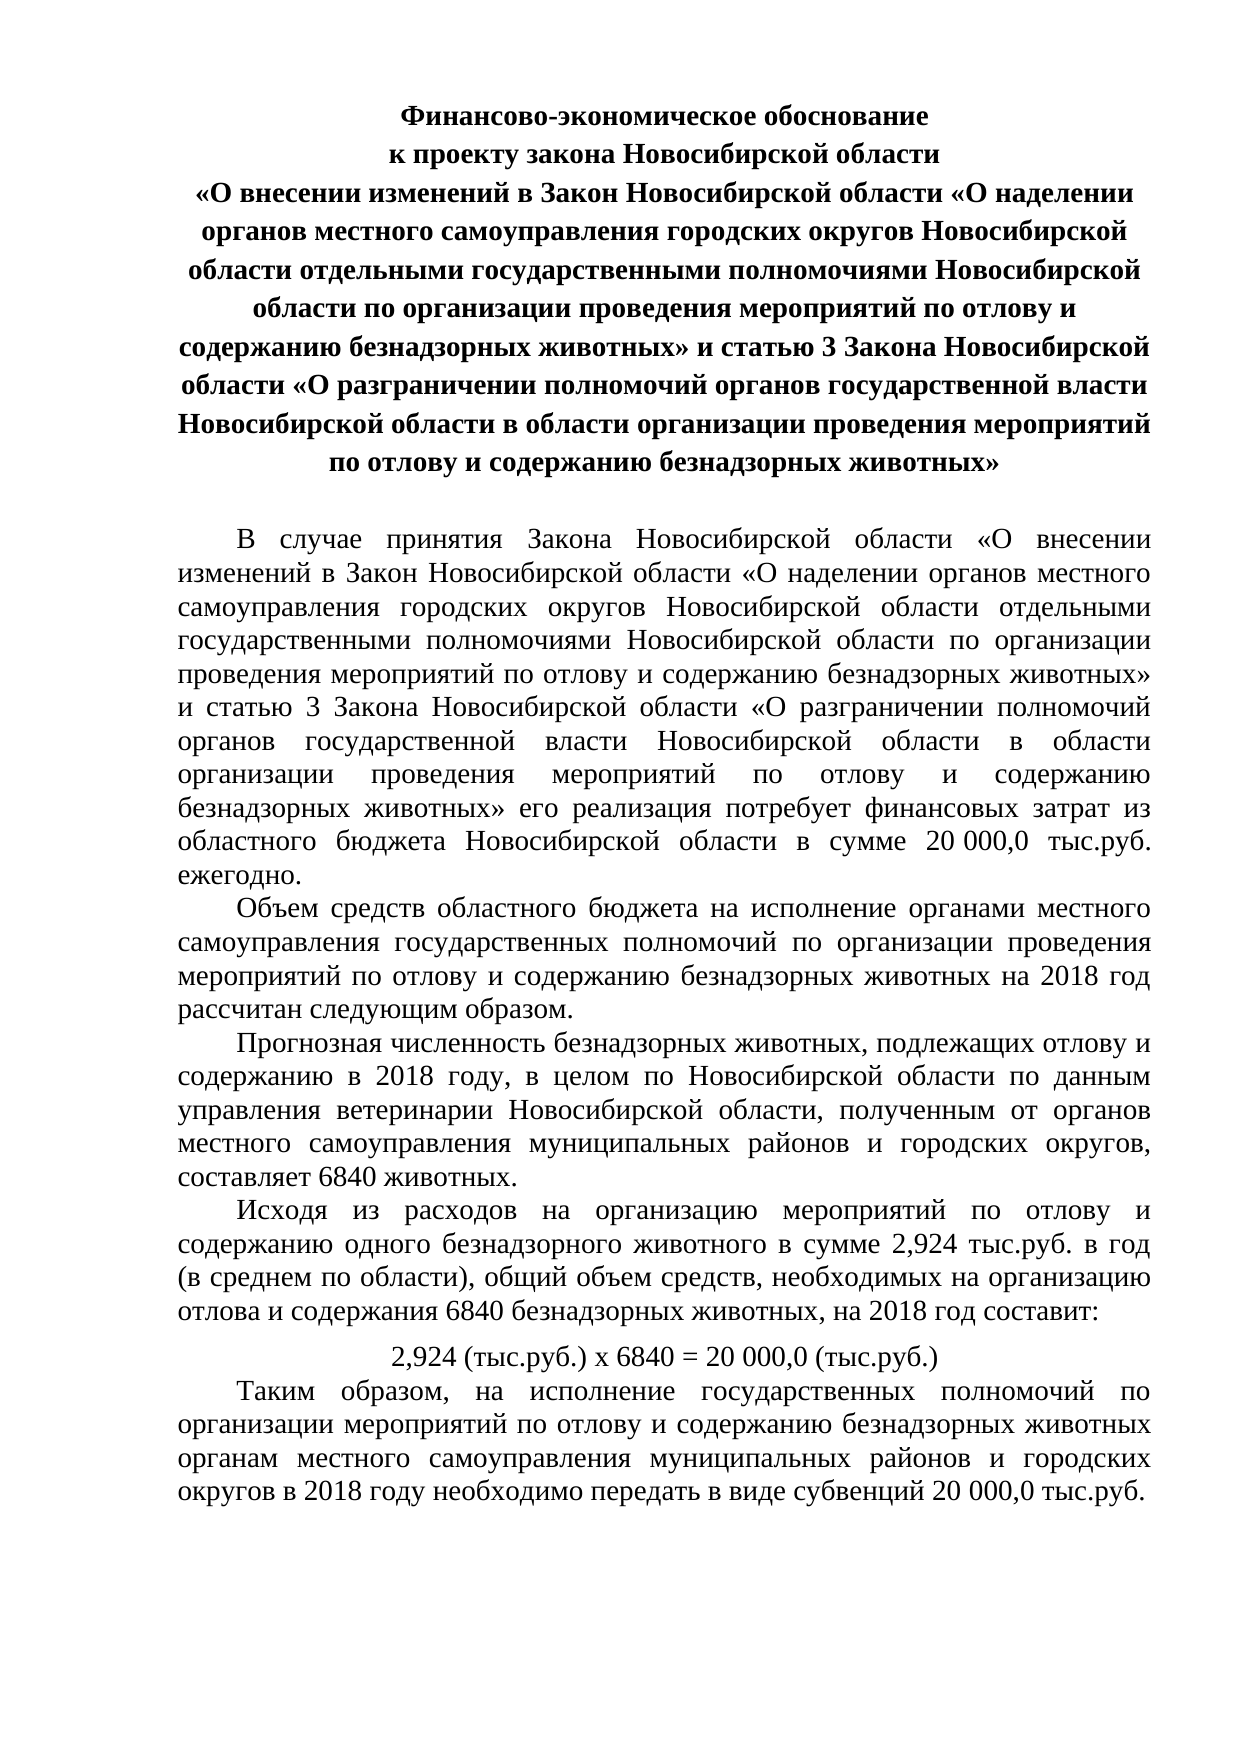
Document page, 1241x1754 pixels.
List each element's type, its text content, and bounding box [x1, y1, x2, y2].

text В случае принятия Закона Новосибирской области «О внесении изменений в Закон Новосибирской области «О наделении органов местного самоуправления городских округов Новосибирской области отдельными государственными полномочиями Новосибирской области по организации проведения мероприятий по отлову и содержанию безнадзорных животных» и статью 3 Закона Новосибирской области «О разграничении полномочий органов государственной власти Новосибирской области в области организации проведения мероприятий по отлову и содержанию безнадзорных животных» его реализация потребует финансовых затрат из областного бюджета Новосибирской области в сумме 20 000,0 тыс.руб. ежегодно. [177, 522, 1152, 891]
text Исходя из расходов на организацию мероприятий по отлову и содержанию одного безнадзорного животного в сумме 2,924 тыс.руб. в год (в среднем по области), общий объем средств, необходимых на организацию отлова и содержания 6840 безнадзорных животных, на 2018 год составит: [177, 1192, 1152, 1327]
text Прогнозная численность безнадзорных животных, подлежащих отлову и содержанию в 2018 году, в целом по Новосибирской области по данным управления ветеринарии Новосибирской области, полученным от органов местного самоуправления муниципальных районов и городских округов, составляет 6840 животных. [177, 1025, 1152, 1192]
text Финансово-экономическое обоснование [177, 98, 1152, 131]
text Таким образом, на исполнение государственных полномочий по организации мероприятий по отлову и содержанию безнадзорных животных органам местного самоуправления муниципальных районов и городских округов в 2018 году необходимо передать в виде субвенций 20 000,0 тыс.руб. [177, 1373, 1152, 1507]
text к проекту закона Новосибирской области «О внесении изменений в Закон Новосибирской области «О наделении органов местного самоуправления городских округов Новосибирской области отдельными государственными полномочиями Новосибирской области по организации проведения мероприятий по отлову и содержанию безнадзорных животных» и статью 3 Закона Новосибирской области «О разграничении полномочий органов государственной власти Новосибирской области в области организации проведения мероприятий по отлову и содержанию безнадзорных животных» [177, 136, 1152, 478]
text Объем средств областного бюджета на исполнение органами местного самоуправления государственных полномочий по организации проведения мероприятий по отлову и содержанию безнадзорных животных на 2018 год рассчитан следующим образом. [177, 891, 1152, 1025]
text 2,924 (тыс.руб.) х 6840 = 20 000,0 (тыс.руб.) [177, 1339, 1152, 1373]
